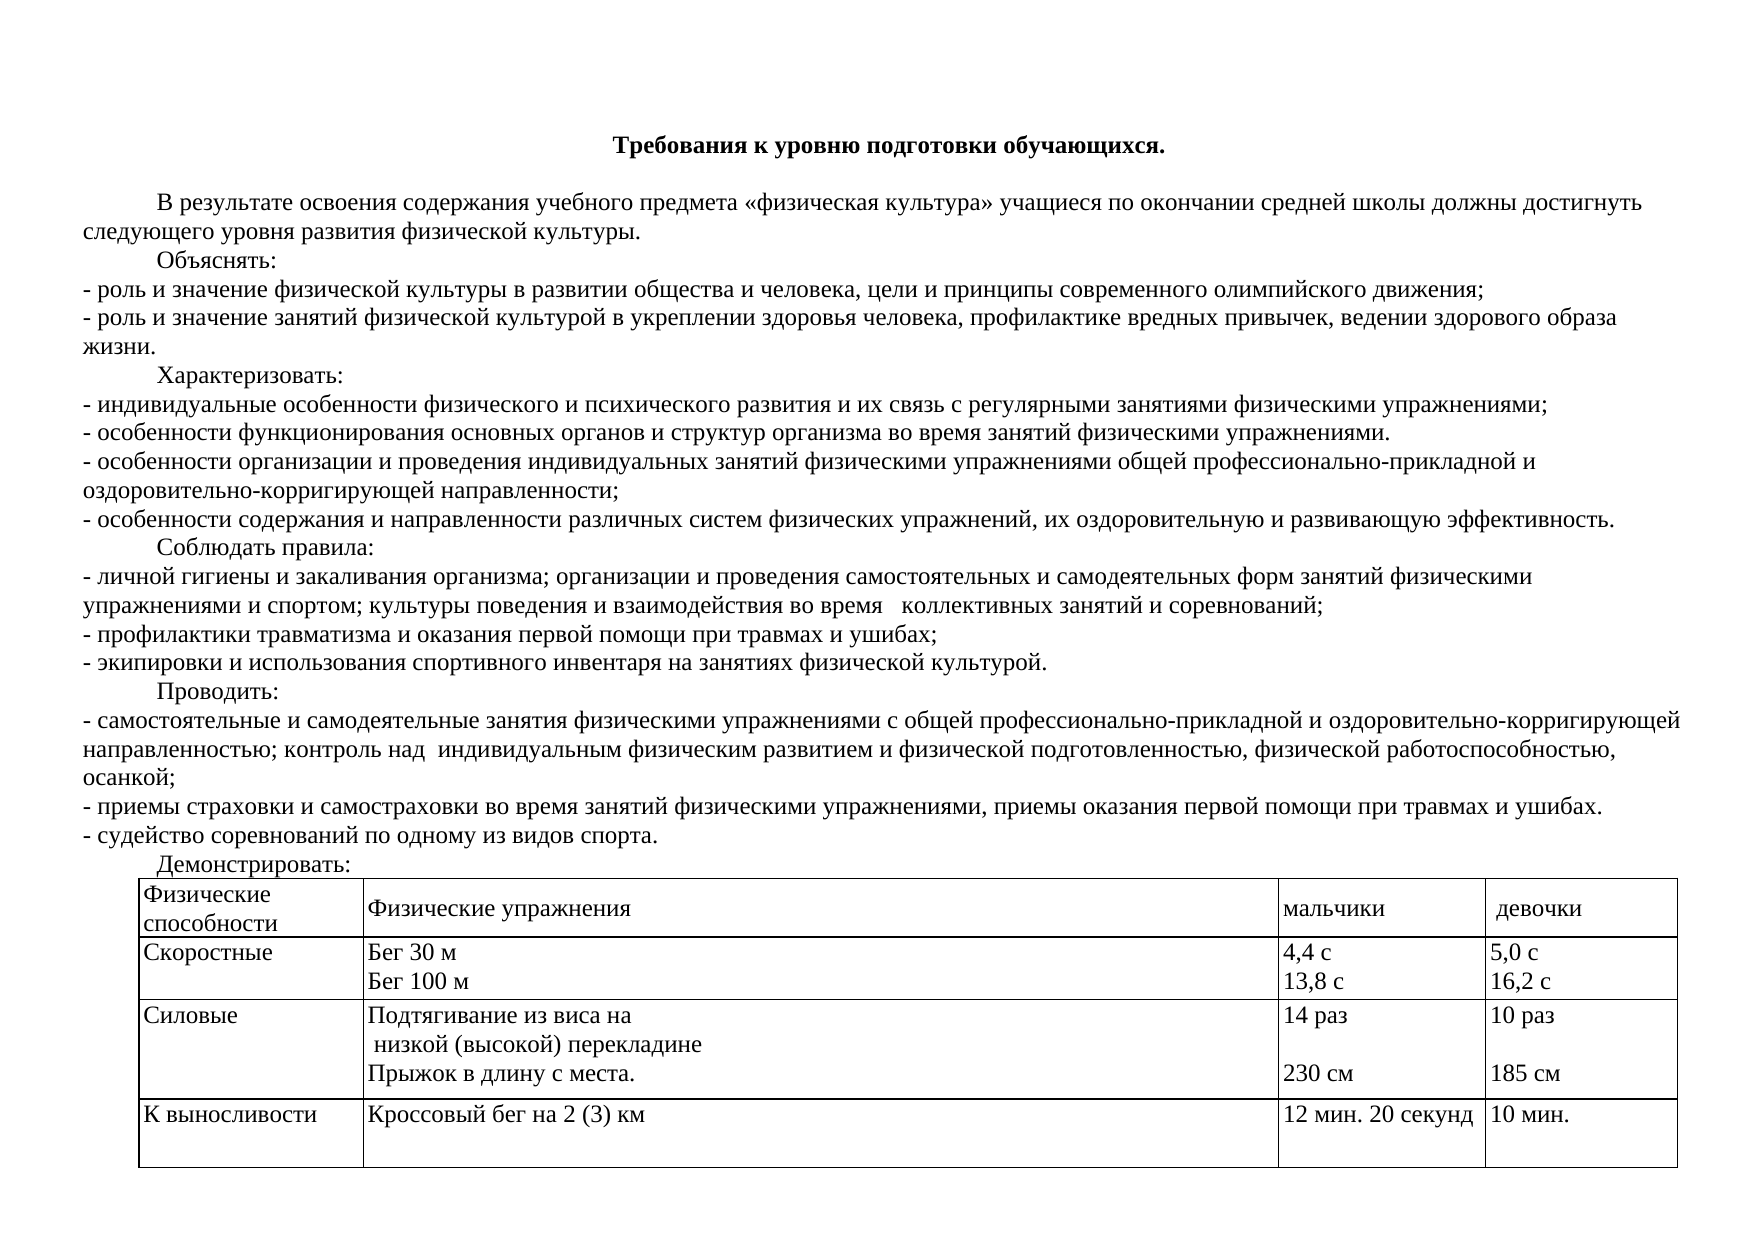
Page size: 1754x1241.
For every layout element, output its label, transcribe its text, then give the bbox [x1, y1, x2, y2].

table_cell 5,0 с 16,2 с [1486, 938, 1677, 999]
table_cell К выносливости [140, 1100, 363, 1167]
text - индивидуальные особенности физического и психического развития и их связь с регулярными занятиями физическими упражнениями; [83, 389, 1695, 417]
table_cell 4,4 с 13,8 с [1279, 938, 1485, 999]
table_cell 12 мин. 20 секунд [1279, 1100, 1485, 1167]
text Объяснять: [83, 245, 1695, 274]
table_header Физические упражнения [364, 879, 1278, 936]
text Проводить: [83, 676, 1695, 705]
text - экипировки и использования спортивного инвентаря на занятиях физической культурой. [83, 647, 1695, 676]
table_cell Скоростные [140, 938, 363, 999]
text - личной гигиены и закаливания организма; организации и проведения самостоятельных и самодеятельных форм занятий физическими упражнениями и спортом; культуры поведения и взаимодействия во время коллективных занятий и соревнований; [83, 561, 1695, 619]
table_cell Подтягивание из виса на низкой (высокой) перекладине Прыжок в длину с места. [364, 1000, 1278, 1098]
text - роль и значение занятий физической культурой в укреплении здоровья человека, профилактике вредных привычек, ведении здорового образа жизни. [83, 302, 1695, 360]
table_cell Силовые [140, 1000, 363, 1098]
text - профилактики травматизма и оказания первой помощи при травмах и ушибах; [83, 619, 1695, 647]
table_cell 14 раз 230 см [1279, 1000, 1485, 1098]
text - особенности функционирования основных органов и структур организма во время занятий физическими упражнениями. [83, 417, 1695, 446]
text - приемы страховки и самостраховки во время занятий физическими упражнениями, приемы оказания первой помощи при травмах и ушибах. [83, 791, 1695, 820]
table_cell 10 мин. [1486, 1100, 1677, 1167]
table_header мальчики [1279, 879, 1485, 936]
table_cell 10 раз 185 см 215 см [1486, 1000, 1677, 1098]
text - роль и значение физической культуры в развитии общества и человека, цели и принципы современного олимпийского движения; [83, 274, 1695, 302]
table_header девочки [1486, 879, 1677, 936]
text Соблюдать правила: [83, 532, 1695, 561]
table_cell Кроссовый бег на 2 (3) км [364, 1100, 1278, 1167]
text - особенности содержания и направленности различных систем физических упражнений, их оздоровительную и развивающую эффективность. [83, 504, 1695, 532]
text В результате освоения содержания учебного предмета «физическая культура» учащиеся по окончании средней школы должны достигнуть следующего уровня развития физической культуры. [83, 187, 1695, 245]
text Демонстрировать: [83, 849, 1695, 877]
text - особенности организации и проведения индивидуальных занятий физическими упражнениями общей профессионально-прикладной и оздоровительно-корригирующей направленности; [83, 446, 1695, 504]
text - самостоятельные и самодеятельные занятия физическими упражнениями с общей профессионально-прикладной и оздоровительно-корригирующей направленностью; контроль над индивидуальным физическим развитием и физической подготовленностью, физической работоспособностью, осанкой; [83, 705, 1695, 791]
table_header Физические способности [140, 879, 363, 936]
text Требования к уровню подготовки обучающихся. [83, 130, 1695, 159]
text - судейство соревнований по одному из видов спорта. [83, 820, 1695, 849]
text Характеризовать: [83, 360, 1695, 389]
table_cell Бег 30 м Бег 100 м [364, 938, 1278, 999]
